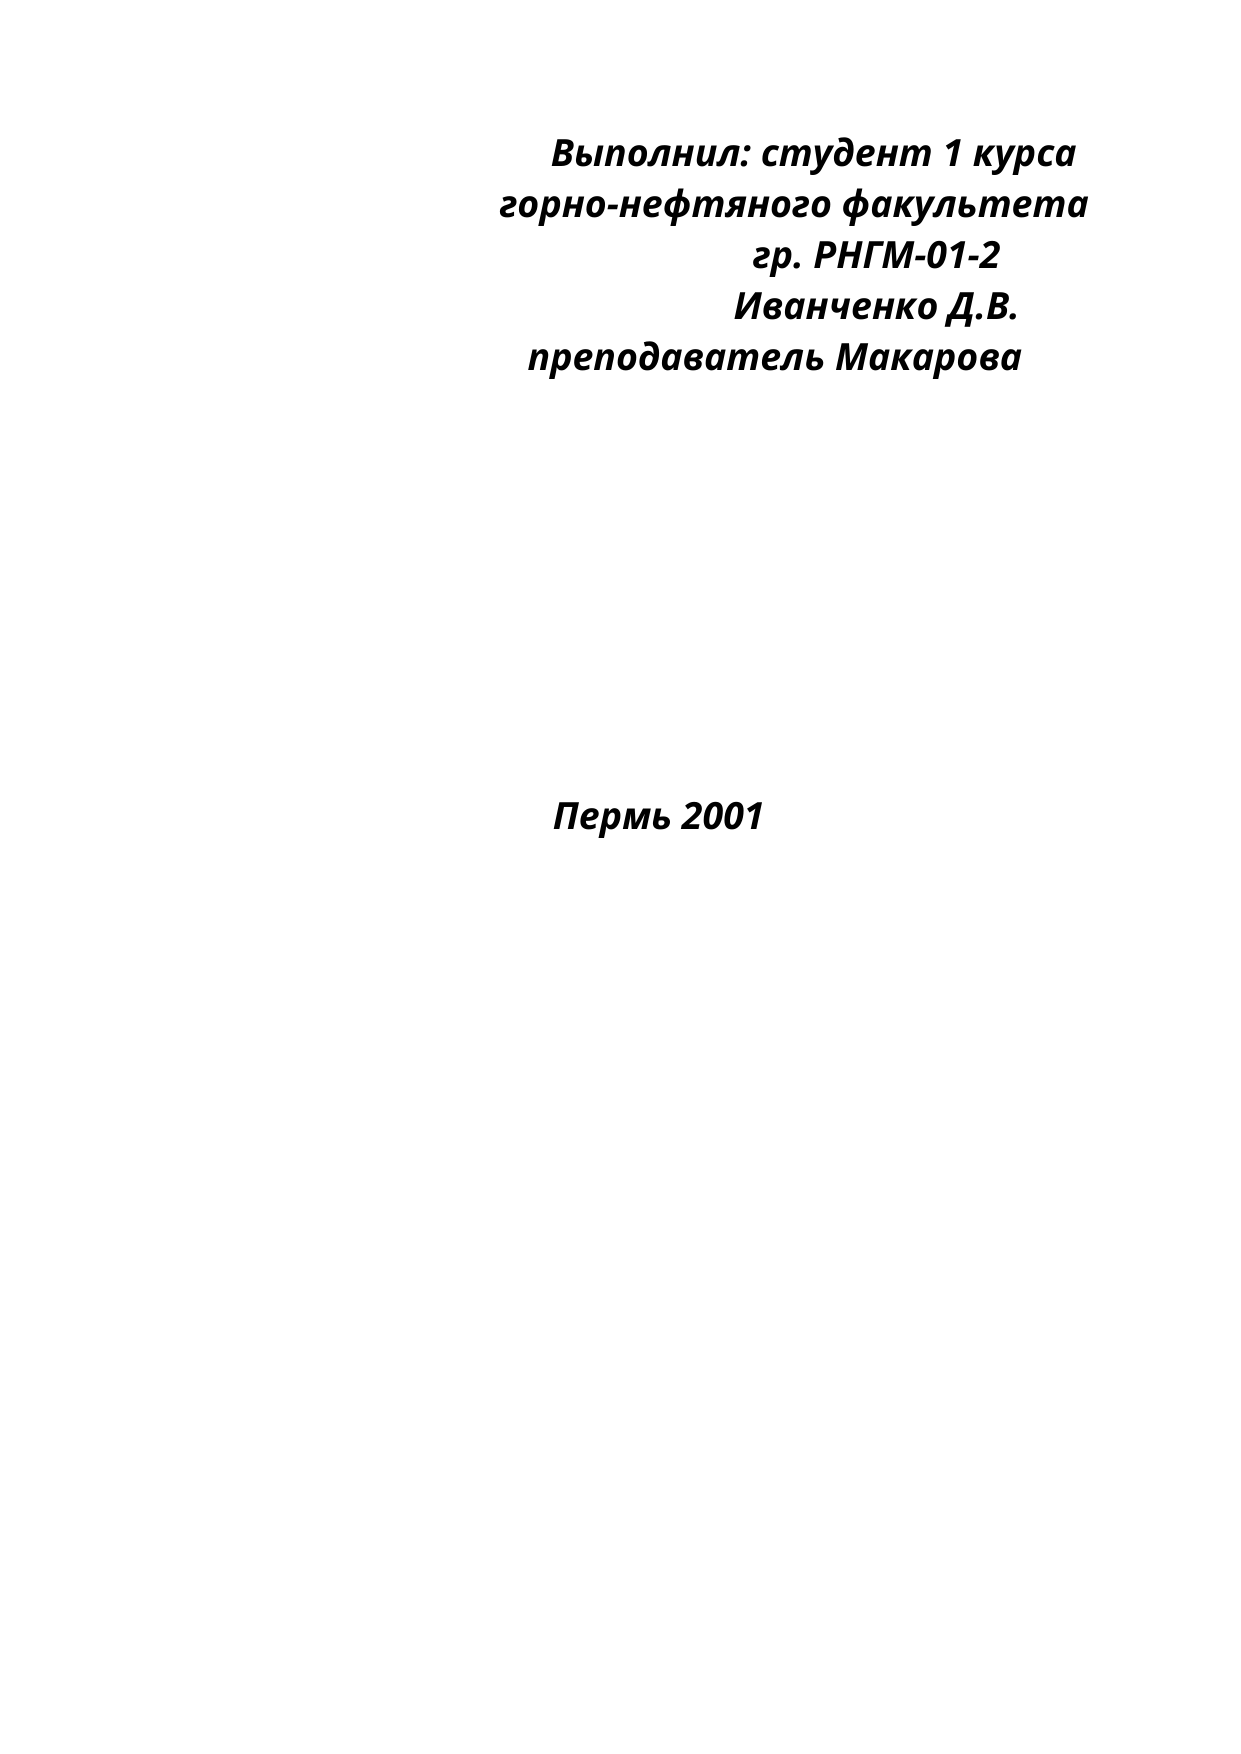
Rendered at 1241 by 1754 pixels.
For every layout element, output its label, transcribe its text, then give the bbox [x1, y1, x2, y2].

subtitle Выполнил: студент 1 курса [118, 126, 1199, 177]
subtitle горно-нефтяного факультета [118, 177, 1199, 228]
subtitle Пермь 2001 [118, 789, 1199, 841]
subtitle Иванченко Д.В. [118, 279, 1199, 330]
subtitle преподаватель Макарова [118, 330, 1199, 381]
subtitle гр. РНГМ-01-2 [118, 228, 1199, 279]
